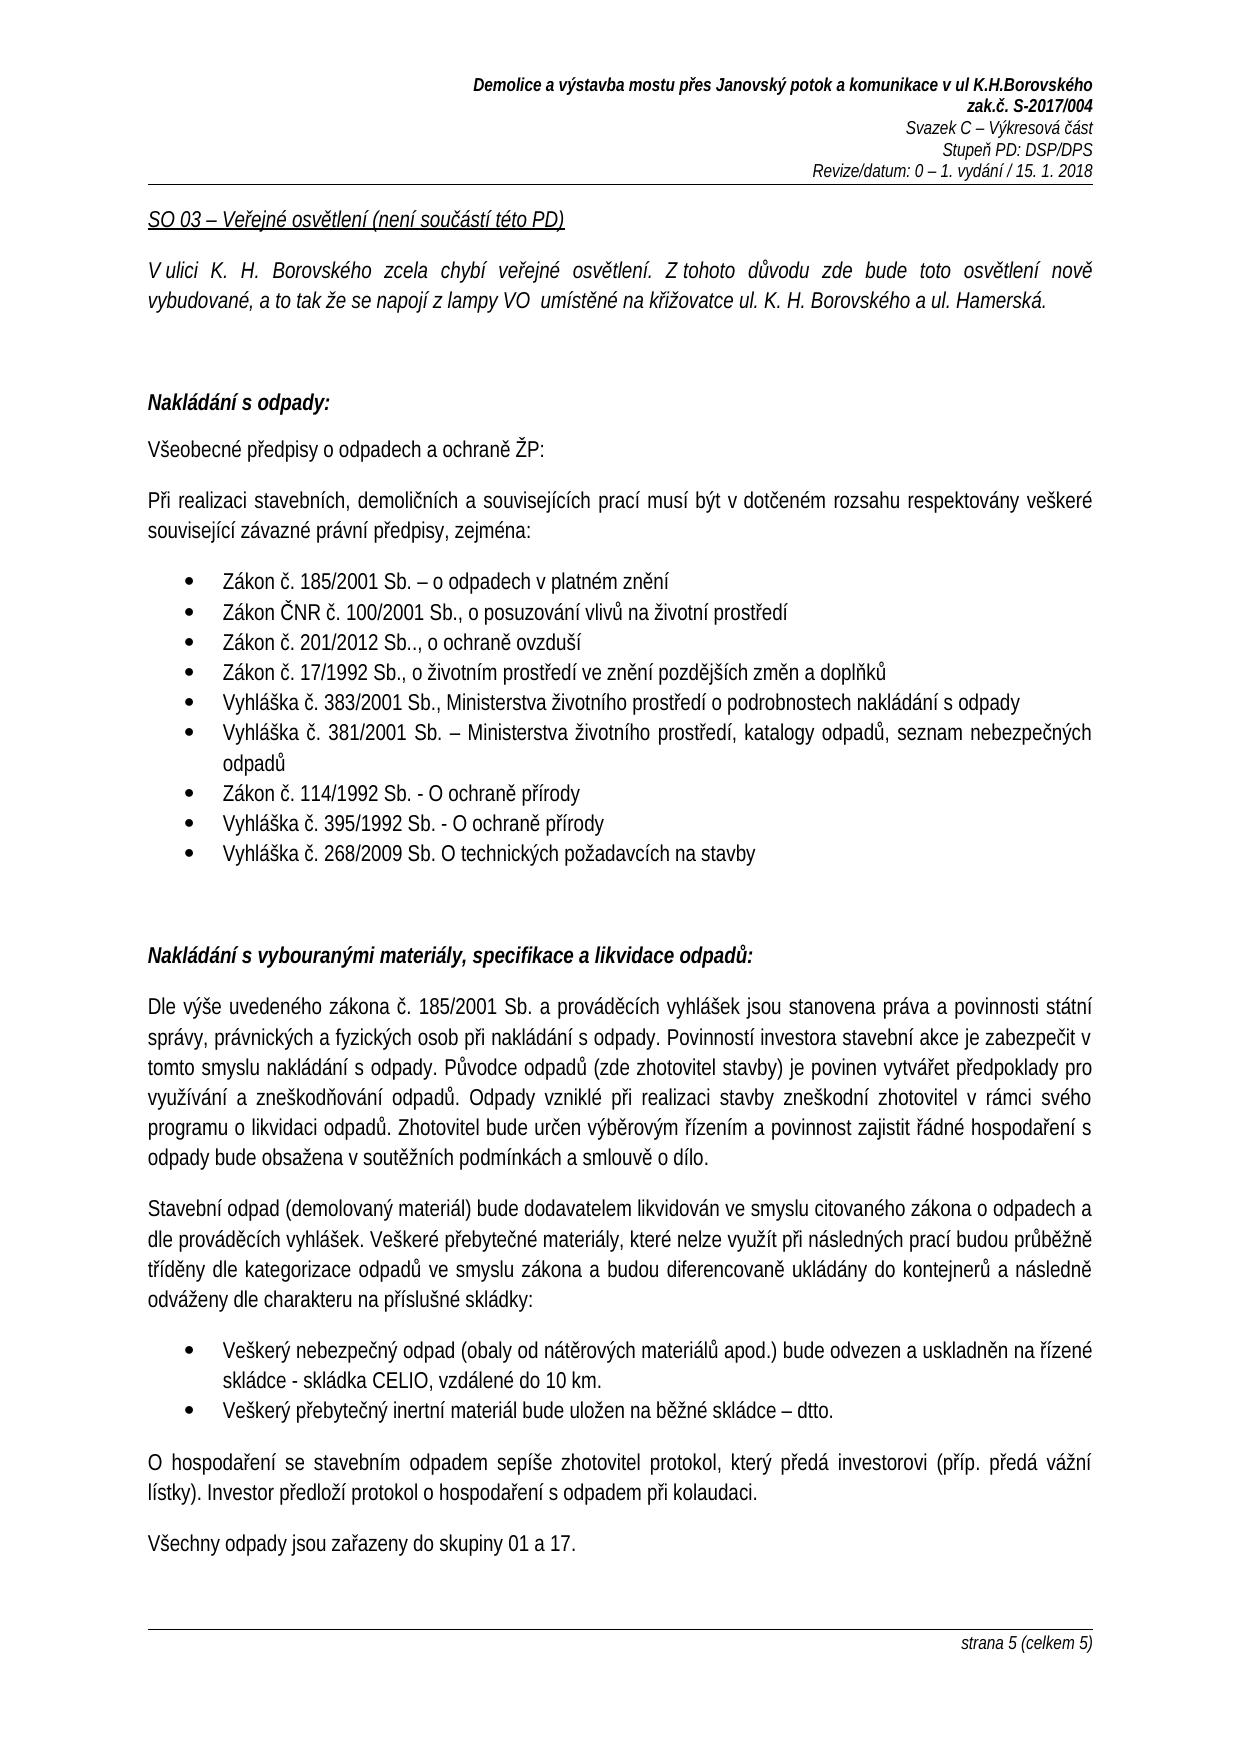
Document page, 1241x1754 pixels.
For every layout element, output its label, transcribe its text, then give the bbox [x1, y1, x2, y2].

list Vyhláška č. 395/1992 Sb. - O ochraně přírody [185, 810, 1093, 836]
text O hospodaření se stavebním odpadem sepíše zhotovitel protokol, který předá investorovi (příp. předá vážní lístky). Investor předloží protokol o hospodaření s odpadem při kolaudaci. [148, 1448, 1093, 1505]
text Nakládání s odpady: [148, 389, 1093, 415]
text Dle výše uvedeného zákona č. 185/2001 Sb. a prováděcích vyhlášek jsou stanovena práva a povinnosti státní správy, právnických a fyzických osob při nakládání s odpady. Povinností investora stavební akce je zabezpečit v tomto smyslu nakládání s odpady. Původce odpadů (zde zhotovitel stavby) je povinen vytvářet předpoklady pro využívání a zneškodňování odpadů. Odpady vzniklé při realizaci stavby zneškodní zhotovitel v rámci svého programu o likvidaci odpadů. Zhotovitel bude určen výběrovým řízením a povinnost zajistit řádné hospodaření s odpady bude obsažena v soutěžních podmínkách a smlouvě o dílo. [148, 993, 1093, 1171]
text Všeobecné předpisy o odpadech a ochraně ŽP: [148, 436, 1093, 462]
list Zákon č. 185/2001 Sb. – o odpadech v platném znění [185, 568, 1093, 595]
text V ulici K. H. Borovského zcela chybí veřejné osvětlení. Z tohoto důvodu zde bude toto osvětlení nově vybudované, a to tak že se napojí z lampy VO umístěné na křižovatce ul. K. H. Borovského a ul. Hamerská. [148, 257, 1093, 313]
list Zákon č. 17/1992 Sb., o životním prostředí ve znění pozdějších změn a doplňků [185, 659, 1093, 685]
list Vyhláška č. 381/2001 Sb. – Ministerstva životního prostředí, katalogy odpadů, seznam nebezpečných odpadů [185, 719, 1093, 776]
text Všechny odpady jsou zařazeny do skupiny 01 a 17. [148, 1530, 1093, 1556]
list Zákon ČNR č. 100/2001 Sb., o posuzování vlivů na životní prostředí [185, 598, 1093, 625]
list Vyhláška č. 383/2001 Sb., Ministerstva životního prostředí o podrobnostech nakládání s odpady [185, 689, 1093, 716]
text Stavební odpad (demolovaný materiál) bude dodavatelem likvidován ve smyslu citovaného zákona o odpadech a dle prováděcích vyhlášek. Veškeré přebytečné materiály, které nelze využít při následných prací budou průběžně tříděny dle kategorizace odpadů ve smyslu zákona a budou diferencovaně ukládány do kontejnerů a následně odváženy dle charakteru na příslušné skládky: [148, 1195, 1093, 1312]
text SO 03 – Veřejné osvětlení (není součástí této PD) [148, 206, 1093, 232]
list Veškerý nebezpečný odpad (obaly od nátěrových materiálů apod.) bude odvezen a uskladněn na řízené skládce - skládka CELIO, vzdálené do 10 km. [185, 1337, 1093, 1394]
text Při realizaci stavebních, demoličních a souvisejících prací musí být v dotčeném rozsahu respektovány veškeré související závazné právní předpisy, zejména: [148, 487, 1093, 544]
list Zákon č. 114/1992 Sb. - O ochraně přírody [185, 780, 1093, 806]
list Zákon č. 201/2012 Sb.., o ochraně ovzduší [185, 629, 1093, 655]
list Veškerý přebytečný inertní materiál bude uložen na běžné skládce – dtto. [185, 1397, 1093, 1424]
text Nakládání s vybouranými materiály, specifikace a likvidace odpadů: [148, 942, 1093, 969]
list Vyhláška č. 268/2009 Sb. O technických požadavcích na stavby [185, 840, 1093, 867]
